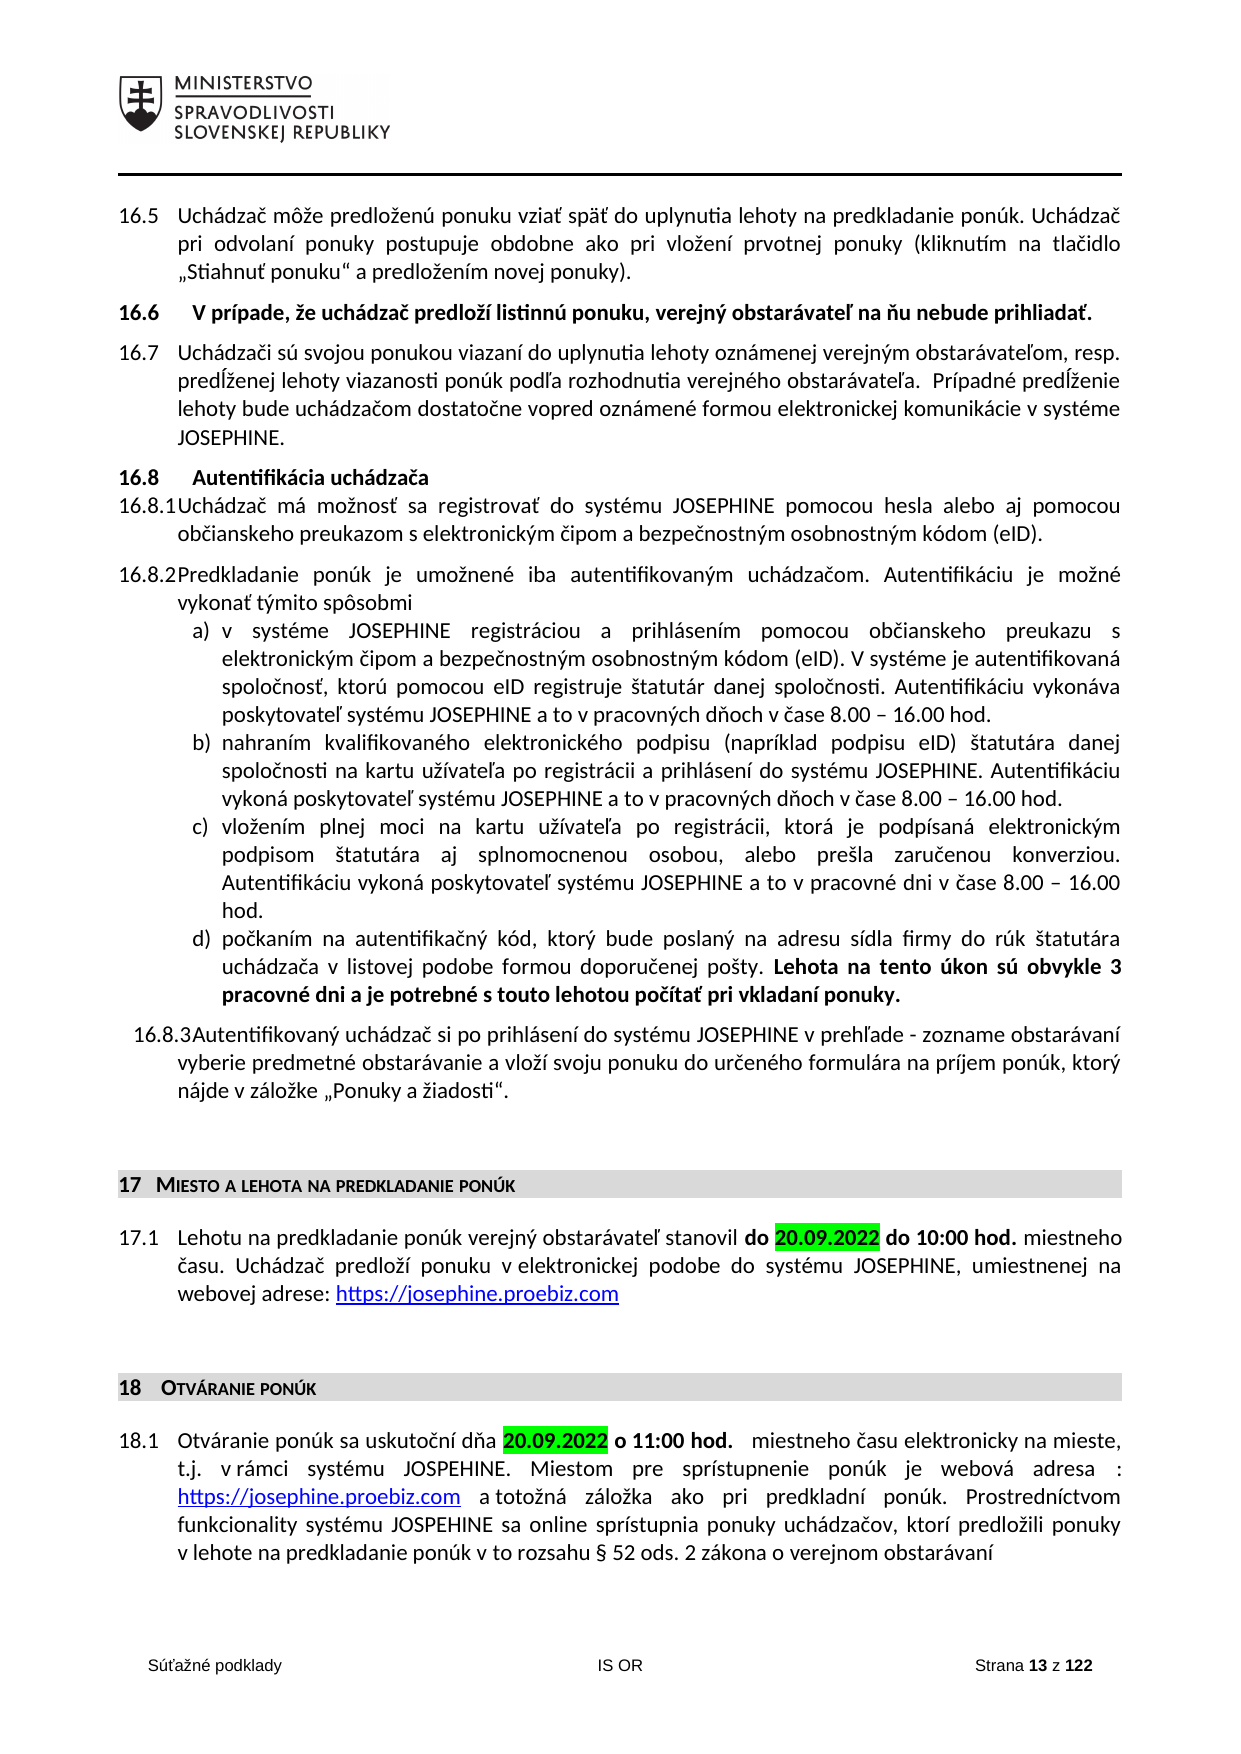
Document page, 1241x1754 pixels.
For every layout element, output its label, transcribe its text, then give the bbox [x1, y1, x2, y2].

picture [118, 73, 390, 144]
text 16.8.3 Autentifikovaný uchádzač si po prihlásení do systému JOSEPHINE v prehľade - zozname obstarávaní vyberie predmetné obstarávanie a vloží svoju ponuku do určeného formulára na príjem ponúk, ktorý nájde v záložke „Ponuky a žiadosti“. [133, 1021, 1122, 1104]
text 16.8.2 Predkladanie ponúk je umožnené iba autentifikovaným uchádzačom. Autentifikáciu je možné vykonať týmito spôsobmi [118, 560, 1122, 616]
subtitle Miesto a lehota na predkladanie ponúk [118, 1170, 1122, 1198]
text 16.8.1 Uchádzač má možnosť sa registrovať do systému JOSEPHINE pomocou hesla alebo aj pomocou občianskeho preukazom s elektronickým čipom a bezpečnostným osobnostným kódom (eID). [118, 491, 1122, 547]
list vložením plnej moci na kartu užívateľa po registrácii, ktorá je podpísaná elektronickým podpisom štatutára aj splnomocnenou osobou, alebo prešla zaručenou konverziou. Autentifikáciu vykoná poskytovateľ systému JOSEPHINE a to v pracovné dni v čase 8.00 – 16.00 hod. [192, 812, 1122, 924]
subtitle Otváranie ponúk [118, 1373, 1122, 1401]
list nahraním kvalifikovaného elektronického podpisu (napríklad podpisu eID) štatutára danej spoločnosti na kartu užívateľa po registrácii a prihlásení do systému JOSEPHINE. Autentifikáciu vykoná poskytovateľ systému JOSEPHINE a to v pracovných dňoch v čase 8.00 – 16.00 hod. [192, 728, 1122, 812]
list v systéme JOSEPHINE registráciou a prihlásením pomocou občianskeho preukazu s elektronickým čipom a bezpečnostným osobnostným kódom (eID). V systéme je autentifikovaná spoločnosť, ktorú pomocou eID registruje štatutár danej spoločnosti. Autentifikáciu vykonáva poskytovateľ systému JOSEPHINE a to v pracovných dňoch v čase 8.00 – 16.00 hod. [192, 616, 1122, 728]
list Otváranie ponúk sa uskutoční dňa 20.09.2022 o 11:00 hod. miestneho času elektronicky na mieste, t.j. v rámci systému JOSPEHINE. Miestom pre sprístupnenie ponúk je webová adresa : https://josephine.proebiz.com a totožná záložka ako pri predkladní ponúk. Prostredníctvom funkcionality systému JOSPEHINE sa online sprístupnia ponuky uchádzačov, ktorí predložili ponuky v lehote na predkladanie ponúk v to rozsahu § 52 ods. 2 zákona o verejnom obstarávaní [118, 1426, 1122, 1566]
text 16.7 Uchádzači sú svojou ponukou viazaní do uplynutia lehoty oznámenej verejným obstarávateľom, resp. predĺženej lehoty viazanosti ponúk podľa rozhodnutia verejného obstarávateľa. Prípadné predĺženie lehoty bude uchádzačom dostatočne vopred oznámené formou elektronickej komunikácie v systéme JOSEPHINE. [118, 338, 1122, 451]
list Lehotu na predkladanie ponúk verejný obstarávateľ stanovil do 20.09.2022 do 10:00 hod. miestneho času. Uchádzač predloží ponuku v elektronickej podobe do systému JOSEPHINE, umiestnenej na webovej adrese: https://josephine.proebiz.com [118, 1223, 1122, 1307]
list počkaním na autentifikačný kód, ktorý bude poslaný na adresu sídla firmy do rúk štatutára uchádzača v listovej podobe formou doporučenej pošty. Lehota na tento úkon sú obvykle 3 pracovné dni a je potrebné s touto lehotou počítať pri vkladaní ponuky. [192, 924, 1122, 1008]
text 16.5 Uchádzač môže predloženú ponuku vziať späť do uplynutia lehoty na predkladanie ponúk. Uchádzač pri odvolaní ponuky postupuje obdobne ako pri vložení prvotnej ponuky (kliknutím na tlačidlo „Stiahnuť ponuku“ a predložením novej ponuky). [118, 201, 1122, 286]
text 16.8 Autentifikácia uchádzača [118, 463, 1122, 491]
text 16.6 V prípade, že uchádzač predloží listinnú ponuku, verejný obstarávateľ na ňu nebude prihliadať. [118, 298, 1122, 326]
